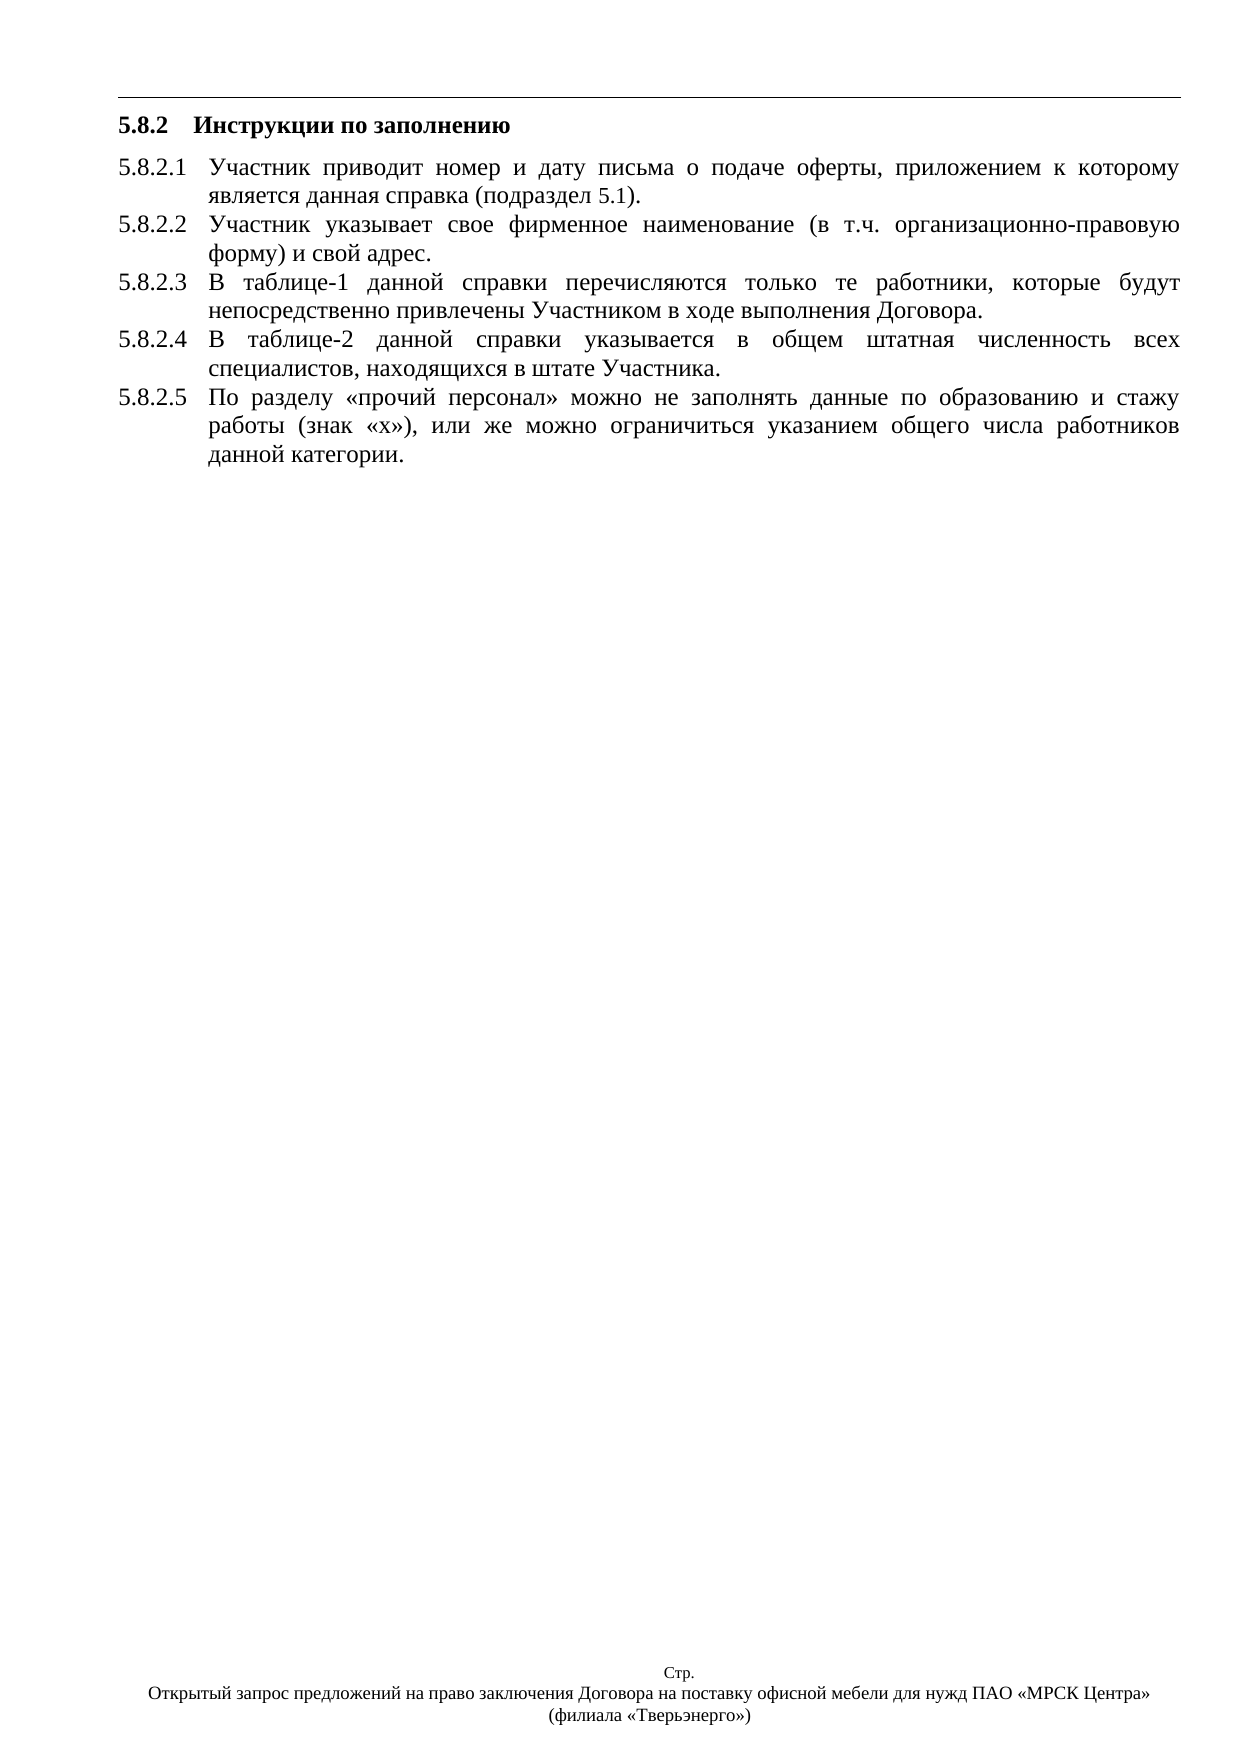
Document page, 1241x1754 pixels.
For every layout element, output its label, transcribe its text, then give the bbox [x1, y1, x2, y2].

list В таблице-1 данной справки перечисляются только те работники, которые будут непосредственно привлечены Участником в ходе выполнения Договора. [118, 267, 1181, 324]
subtitle Инструкции по заполнению [118, 111, 1181, 139]
list По разделу «прочий персонал» можно не заполнять данные по образованию и стажу работы (знак «х»), или же можно ограничиться указанием общего числа работников данной категории. [118, 382, 1181, 468]
list Участник приводит номер и дату письма о подаче оферты, приложением к которому является данная справка (подраздел 5.1). [118, 152, 1181, 209]
list В таблице-2 данной справки указывается в общем штатная численность всех специалистов, находящихся в штате Участника. [118, 324, 1181, 382]
list Участник указывает свое фирменное наименование (в т.ч. организационно-правовую форму) и свой адрес. [118, 209, 1181, 267]
